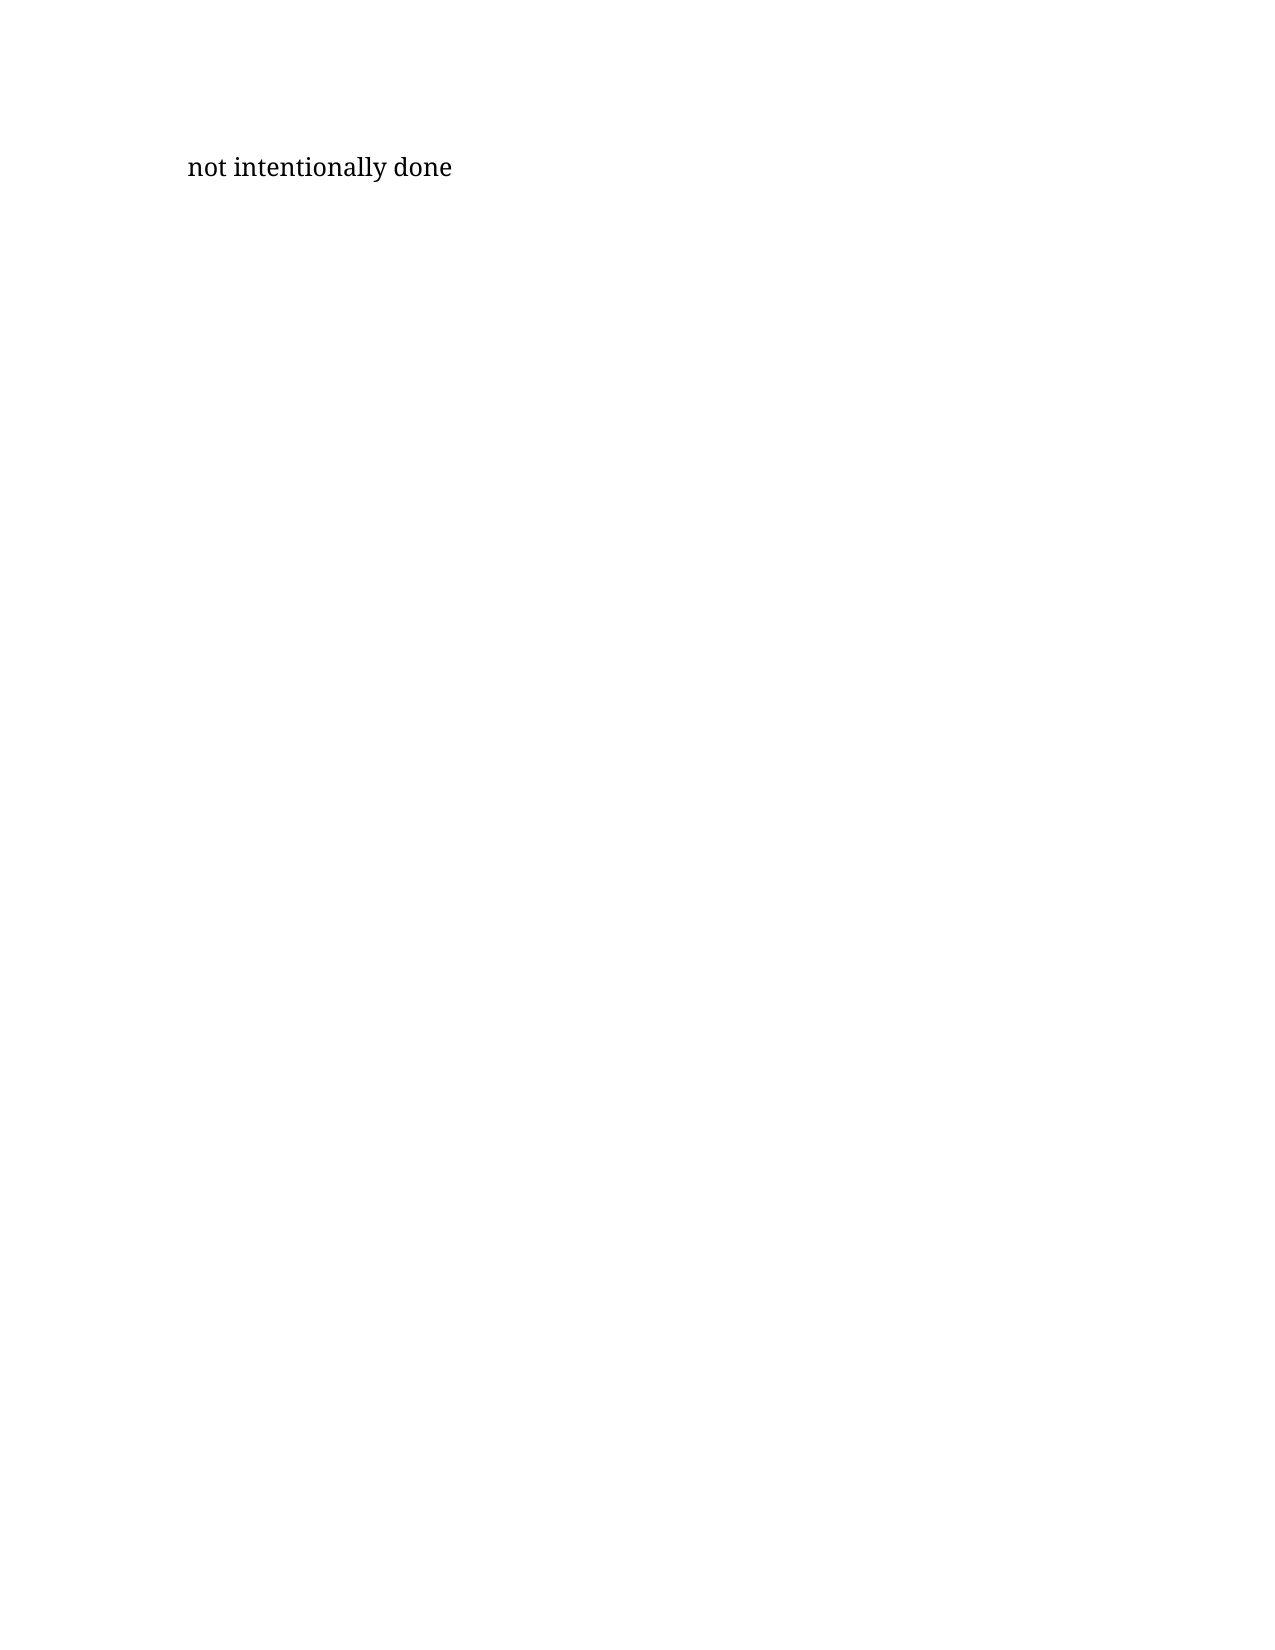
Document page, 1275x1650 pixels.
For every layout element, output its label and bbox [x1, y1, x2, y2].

text [187, 150, 1080, 184]
